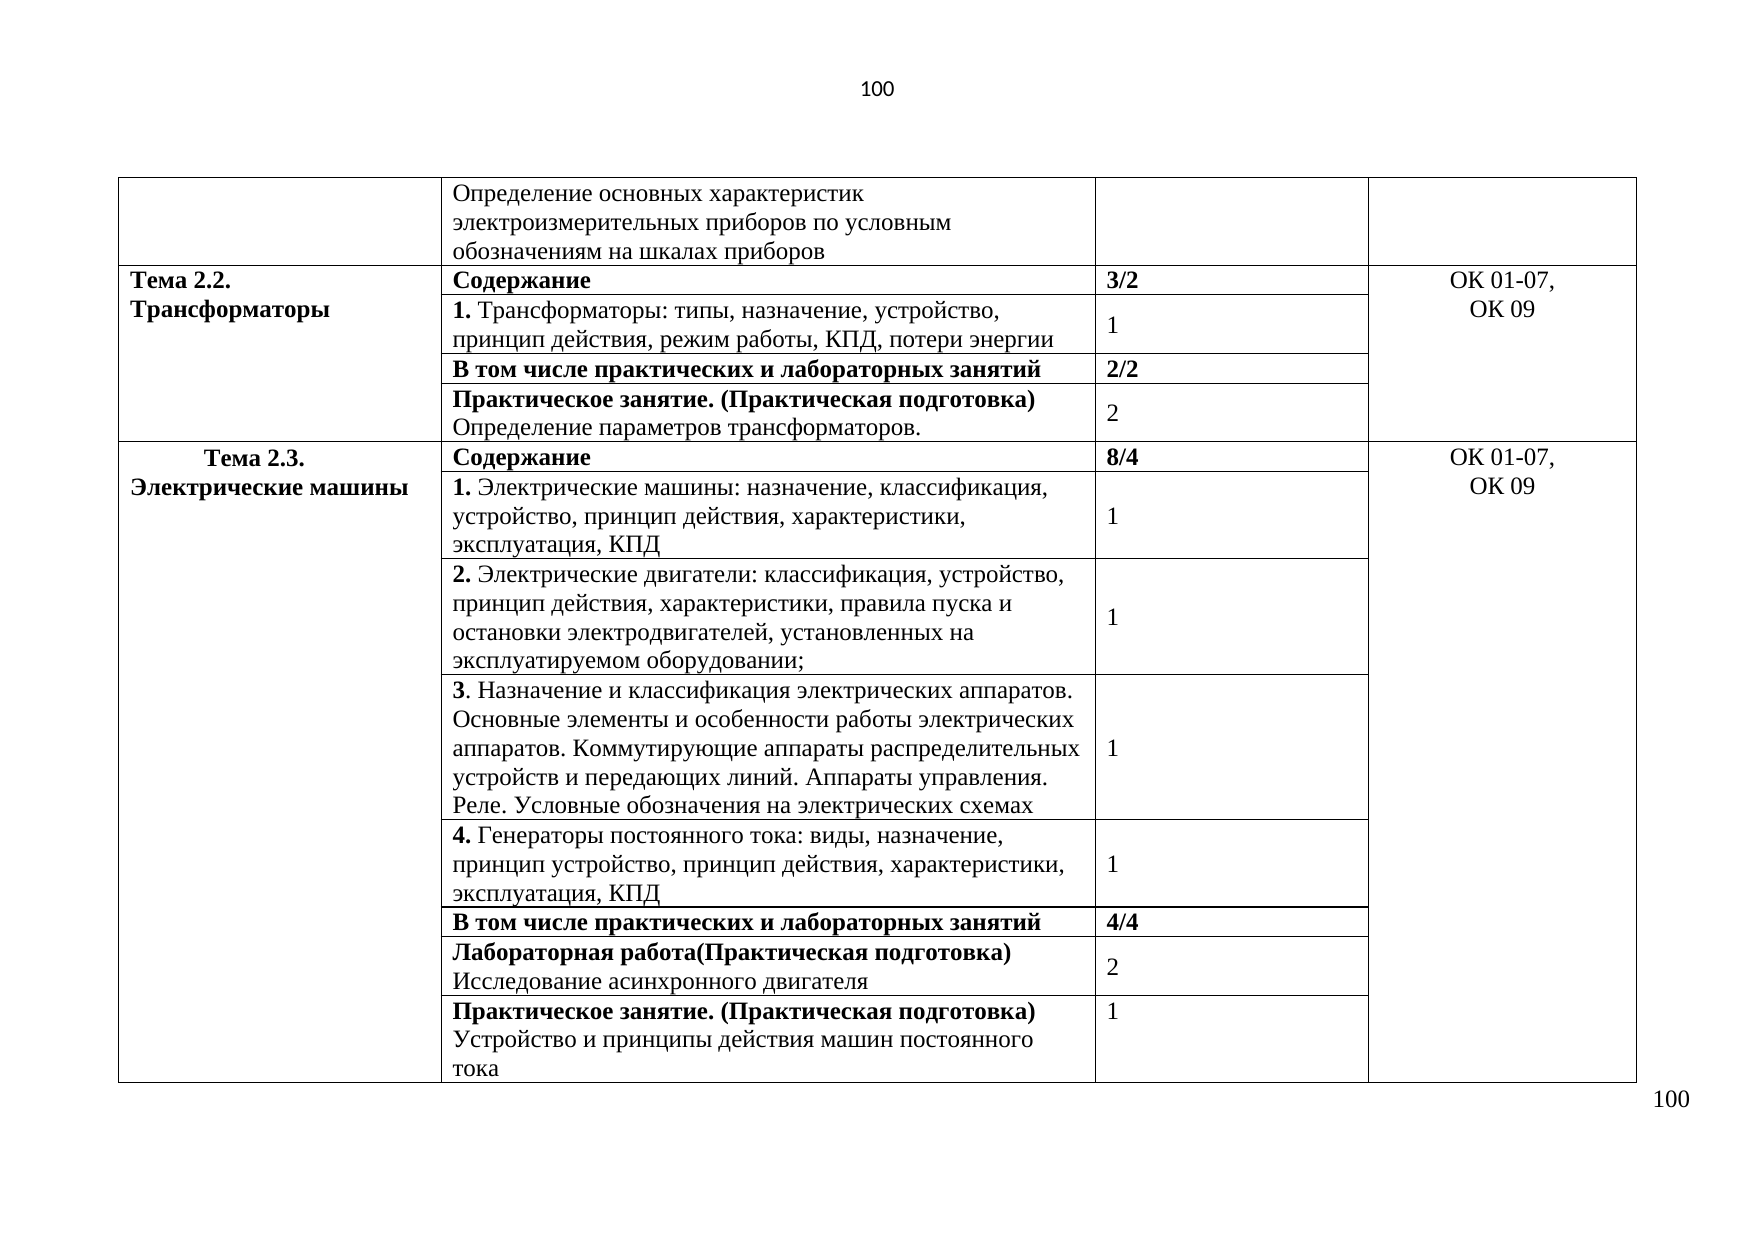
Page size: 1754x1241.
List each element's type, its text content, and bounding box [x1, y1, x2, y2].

table_cell 1 [1096, 472, 1368, 558]
table_cell 1 [1096, 675, 1368, 819]
table_cell 1 [1096, 820, 1368, 906]
table_cell 2/2 [1096, 354, 1368, 383]
table_cell 2 [1096, 937, 1368, 995]
table_cell 4/4 [1096, 908, 1368, 936]
table_cell Содержание [442, 266, 1095, 294]
table_cell В том числе практических и лабораторных занятий [442, 908, 1095, 936]
table_cell 3. Назначение и классификация электрических аппаратов. Основные элементы и особенности работы электрических аппаратов. Коммутирующие аппараты распределительных устройств и передающих линий. Аппараты управления. Реле. Условные обозначения на электрических схемах [442, 675, 1095, 819]
table_cell ОК 01-07, ОК 09 [1369, 442, 1636, 1082]
table_cell Лабораторная работа(Практическая подготовка) Исследование асинхронного двигателя [442, 937, 1095, 995]
table_cell Практическое занятие. (Практическая подготовка) Устройство и принципы действия машин постоянного тока [442, 996, 1095, 1082]
table_cell 1 [1096, 295, 1368, 353]
table_cell Практическое занятие. (Практическая подготовка) Определение параметров трансформаторов. [442, 384, 1095, 441]
table_cell 3/2 [1096, 266, 1368, 294]
table_cell 2. Электрические двигатели: классификация, устройство, принцип действия, характеристики, правила пуска и остановки электродвигателей, установленных на эксплуатируемом оборудовании; [804, 559, 1095, 674]
table_cell 1. Электрические машины: назначение, классификация, устройство, принцип действия, характеристики, эксплуатация, КПД [442, 472, 1095, 558]
table_cell 1 [1096, 996, 1368, 1082]
table_cell Тема 2.2. Трансформаторы [119, 266, 441, 441]
table_cell Тема 2.3. Электрические машины [119, 442, 441, 1082]
table_cell Содержание [442, 442, 1095, 471]
table_cell ОК 01-07, ОК 09 [1369, 266, 1636, 441]
table_cell В том числе практических и лабораторных занятий [442, 354, 1095, 383]
table_cell 8/4 [1096, 442, 1368, 471]
table_cell 2 [1096, 178, 1368, 264]
table_cell 2 [1096, 384, 1368, 441]
table_cell 1 [1096, 559, 1368, 674]
table_cell 4. Генераторы постоянного тока: виды, назначение, принцип устройство, принцип действия, характеристики, эксплуатация, КПД [660, 820, 1095, 906]
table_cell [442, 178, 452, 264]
